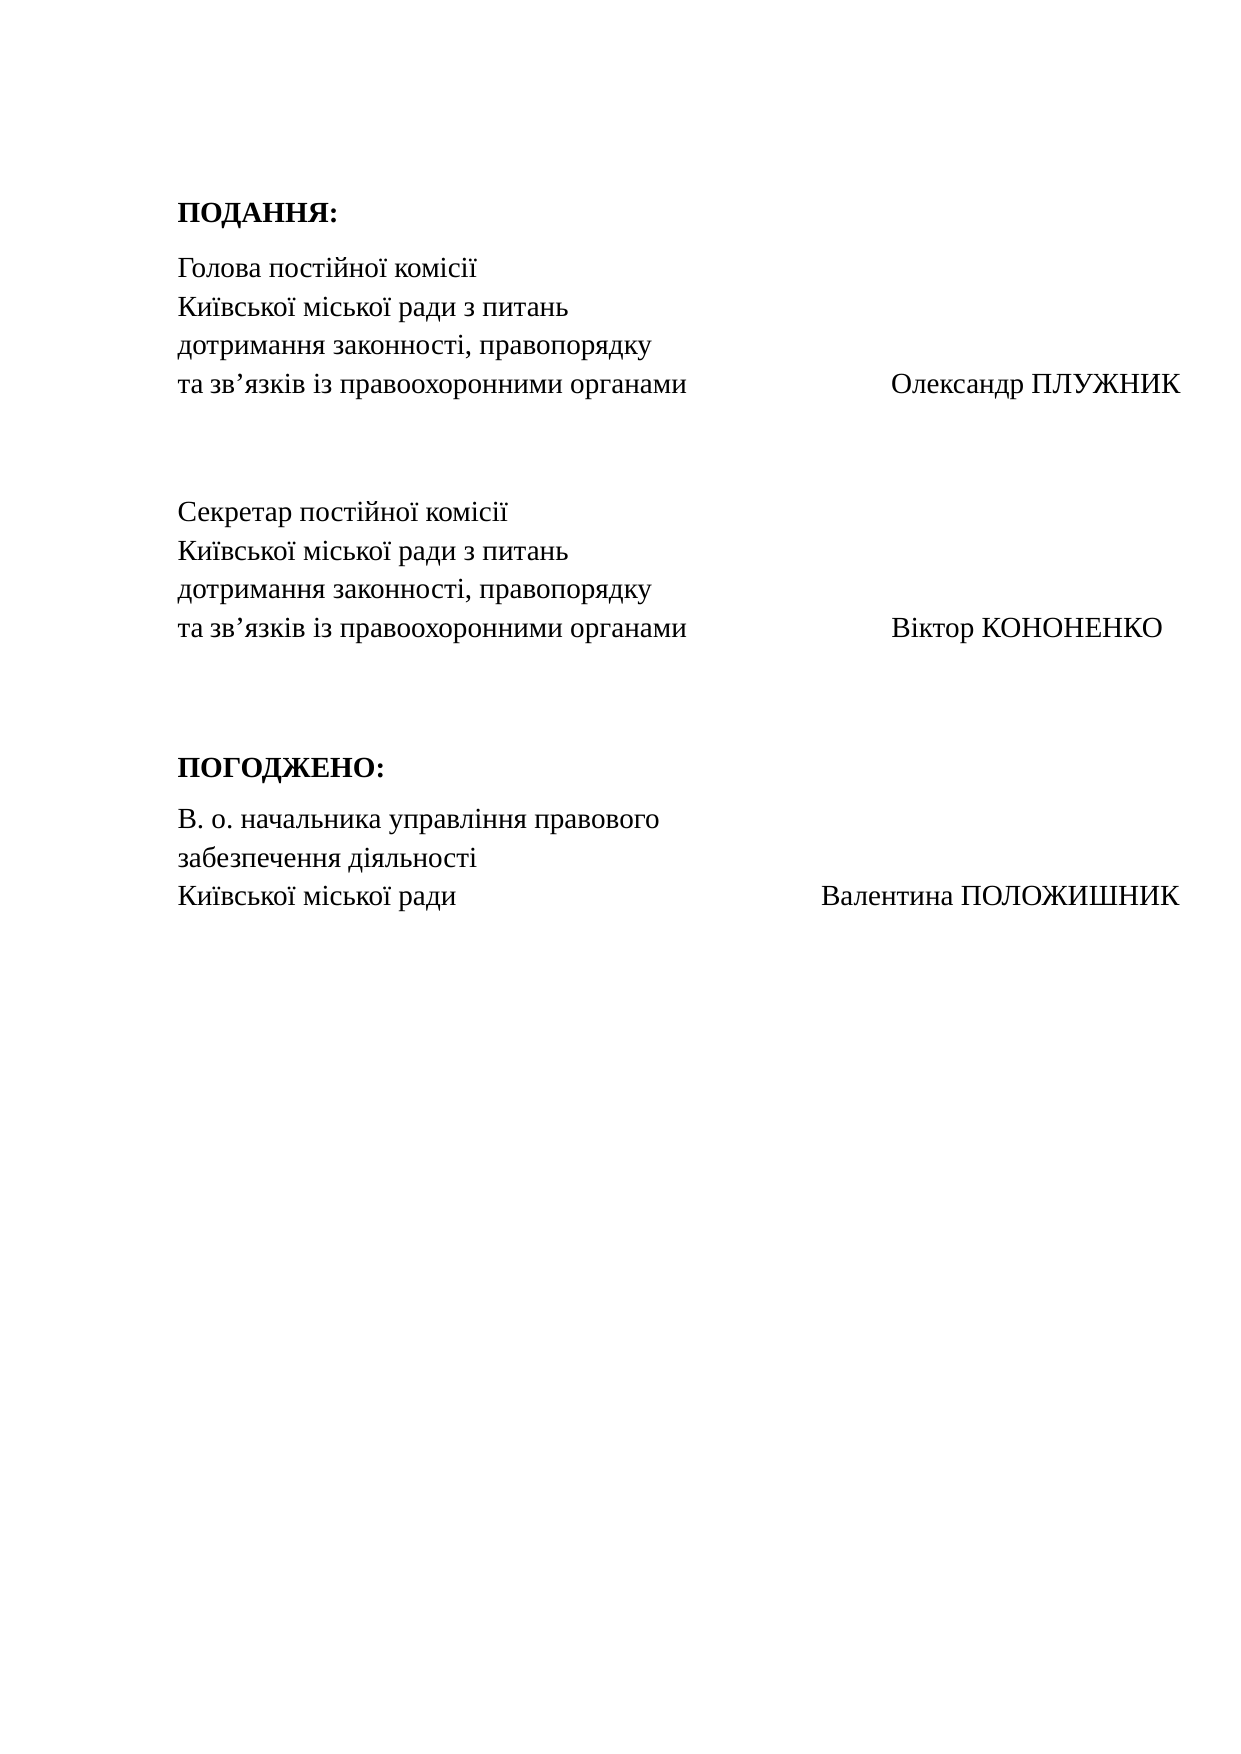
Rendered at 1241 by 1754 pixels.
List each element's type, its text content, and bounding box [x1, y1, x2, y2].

text та зв’язків із правоохоронними органами Віктор КОНОНЕНКО [177, 610, 1181, 643]
text Голова постійної комісії [177, 250, 1181, 284]
text забезпечення діяльності [177, 840, 1181, 873]
text Київської міської ради Валентина ПОЛОЖИШНИК [177, 878, 1181, 912]
text ПОГОДЖЕНО: [177, 750, 1181, 784]
text Київської міської ради з питань [177, 289, 1181, 322]
text дотримання законності, правопорядку [177, 571, 1181, 605]
text дотримання законності, правопорядку [177, 327, 1181, 361]
text В. о. начальника управління правового [177, 801, 1181, 835]
text ПОДАННЯ: [177, 195, 1181, 229]
text Київської міської ради з питань [177, 533, 1181, 566]
text та зв’язків із правоохоронними органами Олександр ПЛУЖНИК [177, 366, 1181, 399]
text Секретар постійної комісії [177, 494, 1181, 528]
